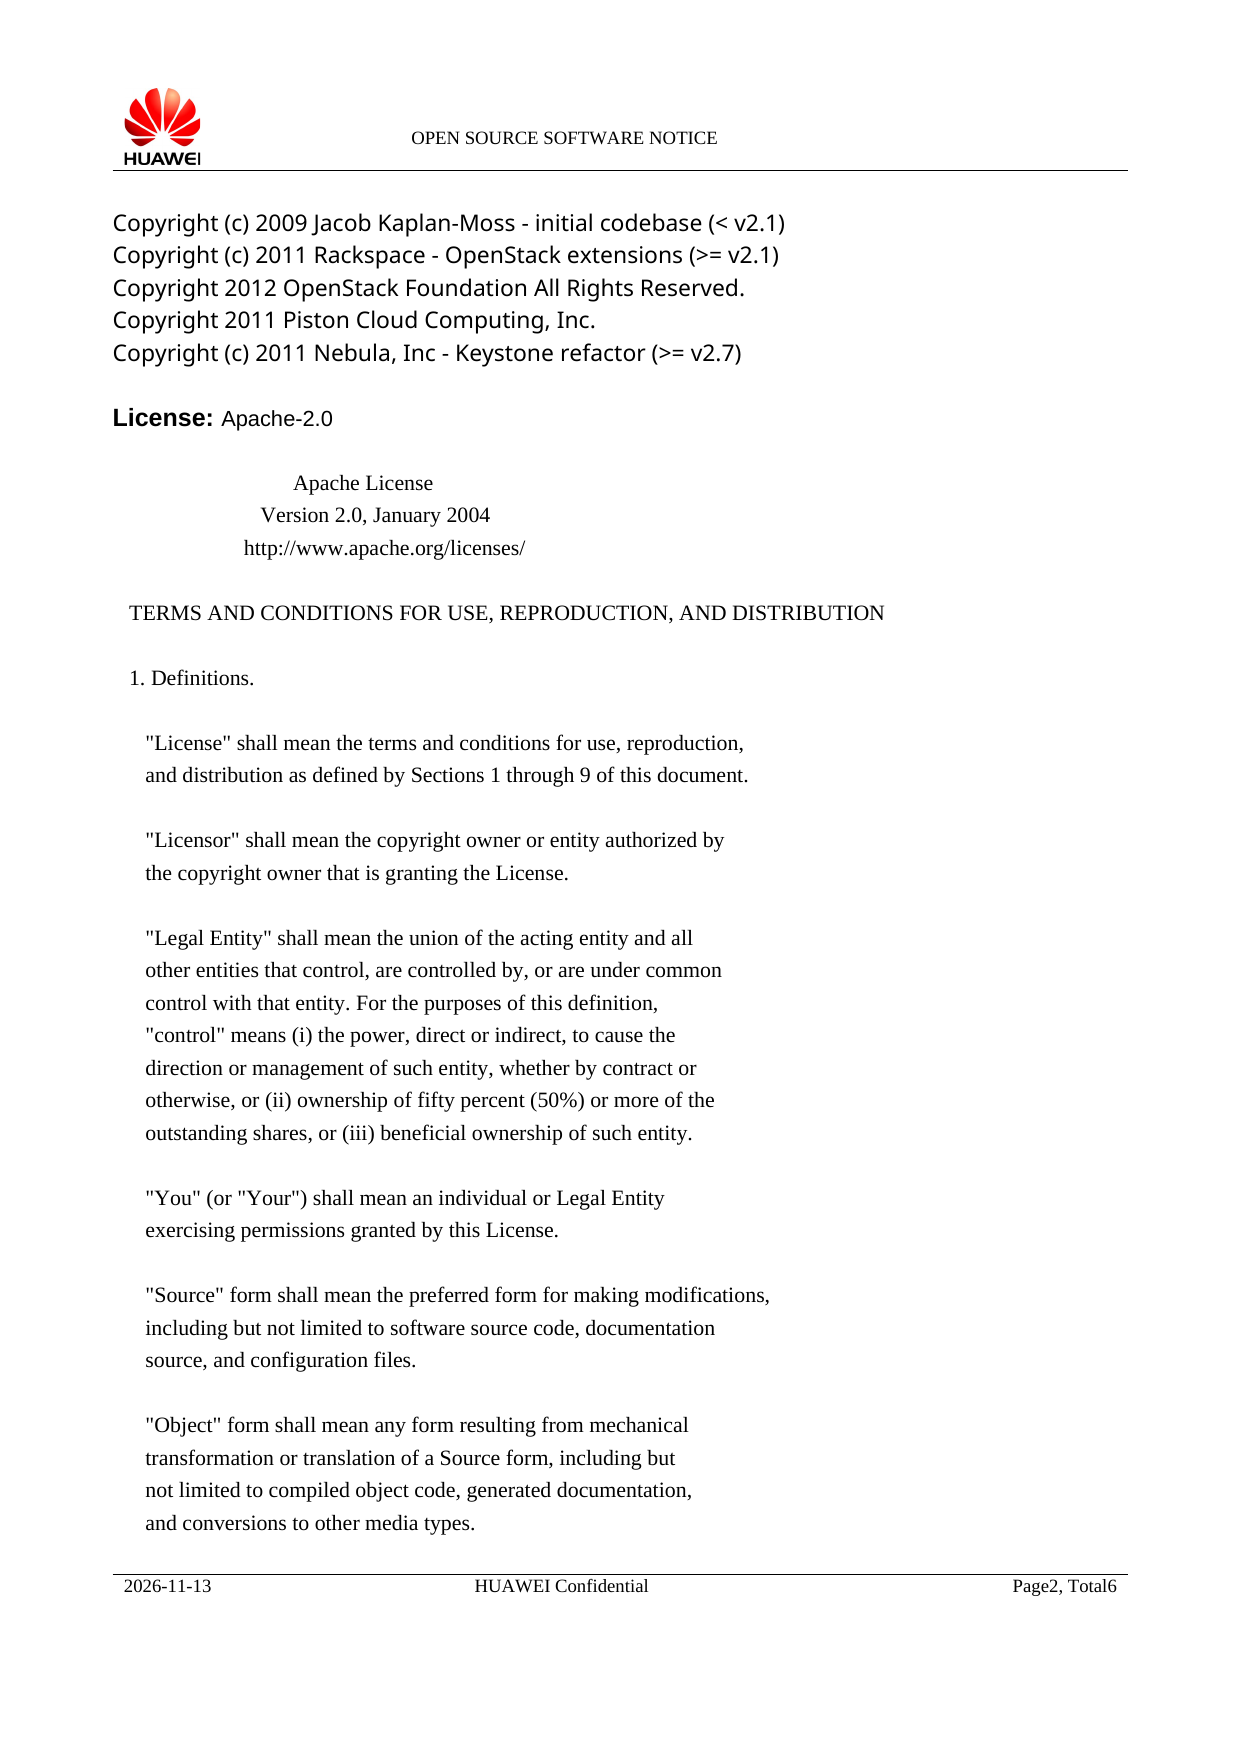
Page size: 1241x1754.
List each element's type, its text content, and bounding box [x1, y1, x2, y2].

text License: Apache-2.0 [112, 401, 1128, 434]
picture [124, 88, 201, 165]
